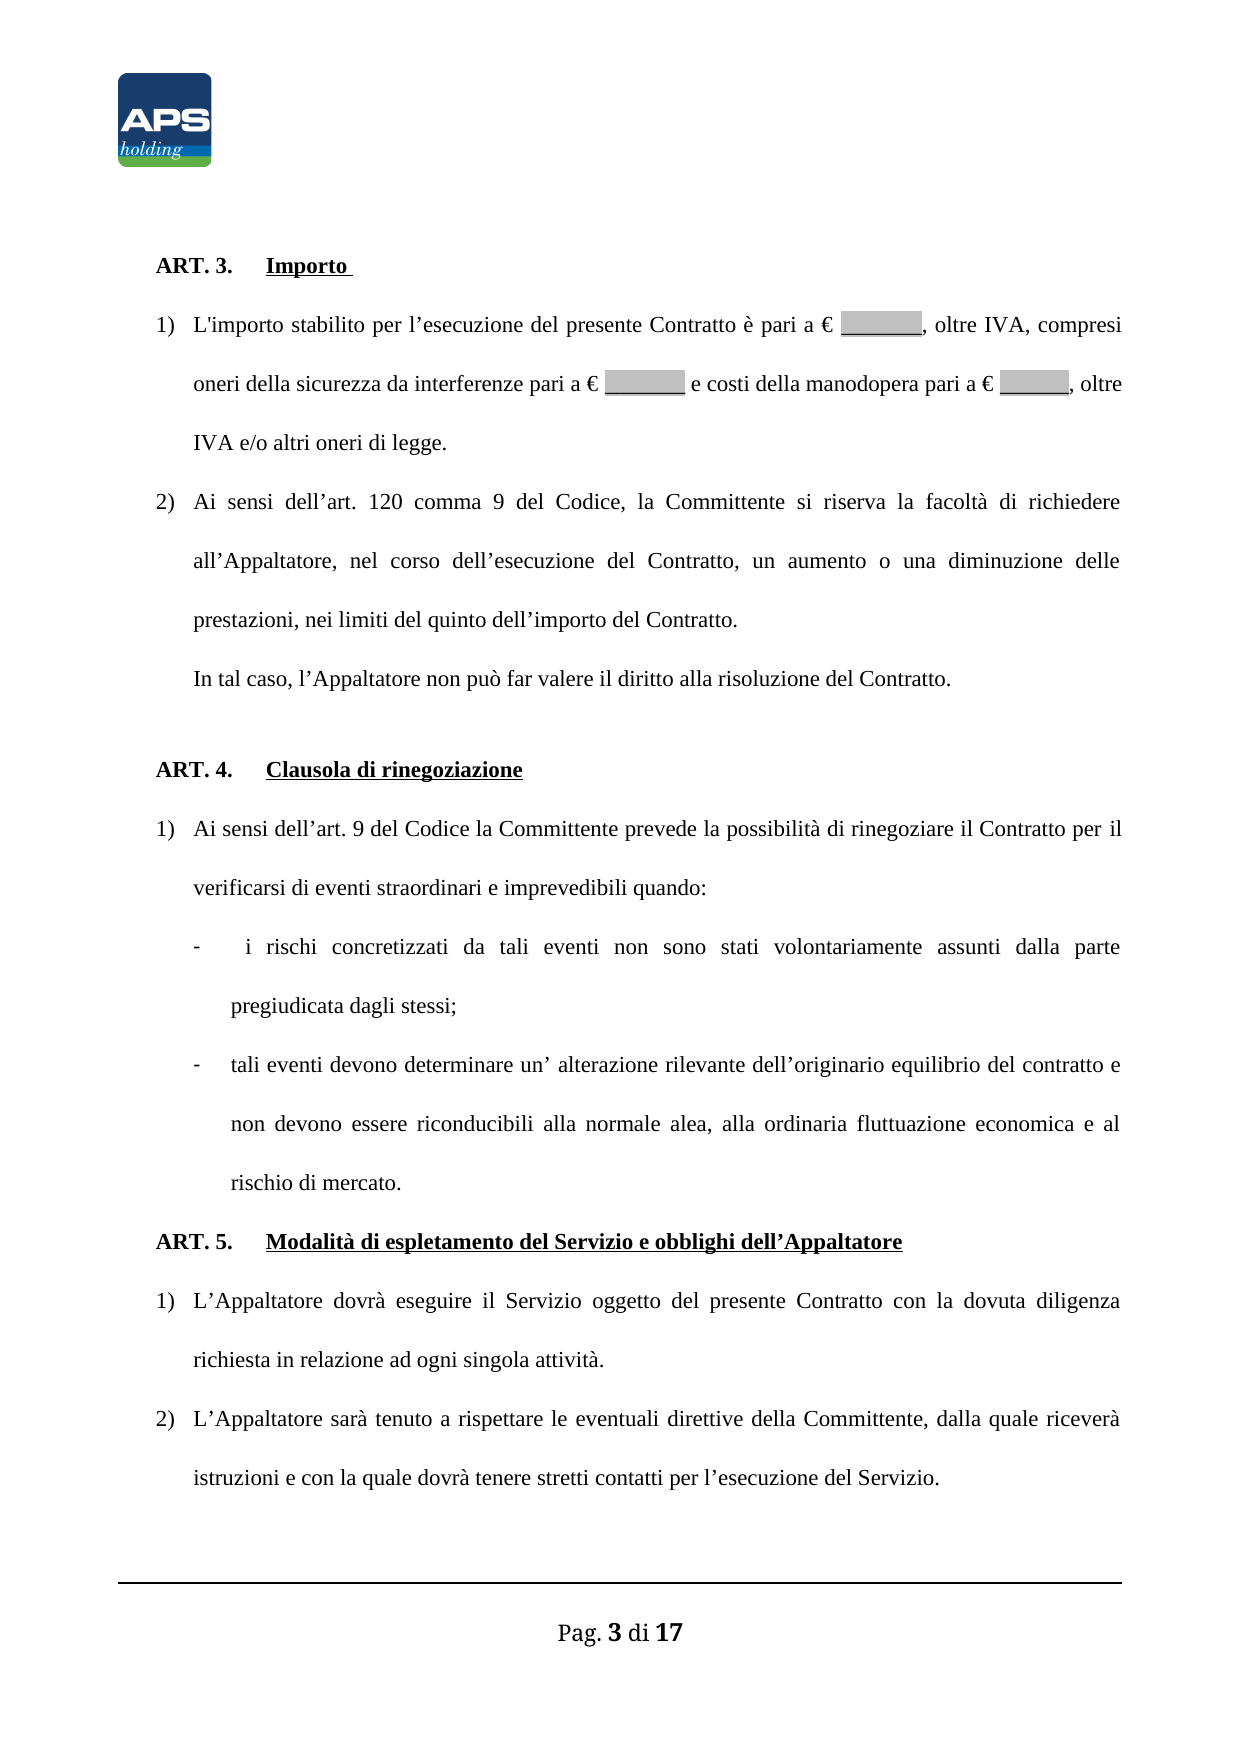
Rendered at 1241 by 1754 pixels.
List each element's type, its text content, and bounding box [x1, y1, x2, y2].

list L’Appaltatore sarà tenuto a rispettare le eventuali direttive della Committente, dalla quale riceverà istruzioni e con la quale dovrà tenere stretti contatti per l’esecuzione del Servizio. [156, 1379, 1122, 1498]
list Ai sensi dell’art. 9 del Codice la Committente prevede la possibilità di rinegoziare il Contratto per il verificarsi di eventi straordinari e imprevedibili quando: [156, 789, 1122, 907]
list Ai sensi dell’art. 120 comma 9 del Codice, la Committente si riserva la facoltà di richiedere all’Appaltatore, nel corso dell’esecuzione del Contratto, un aumento o una diminuzione delle prestazioni, nei limiti del quinto dell’importo del Contratto. [156, 462, 1122, 639]
list In tal caso, l’Appaltatore non può far valere il diritto alla risoluzione del Contratto. [193, 639, 1122, 698]
list Importo [156, 226, 1122, 285]
list L'importo stabilito per l’esecuzione del presente Contratto è pari a € _______, oltre IVA, compresi oneri della sicurezza da interferenze pari a € _______ e costi della manodopera pari a € ______, oltre IVA e/o altri oneri di legge. [156, 285, 1122, 462]
list L’Appaltatore dovrà eseguire il Servizio oggetto del presente Contratto con la dovuta diligenza richiesta in relazione ad ogni singola attività. [156, 1261, 1122, 1379]
list tali eventi devono determinare un’ alterazione rilevante dell’originario equilibrio del contratto e non devono essere riconducibili alla normale alea, alla ordinaria fluttuazione economica e al rischio di mercato. [193, 1025, 1122, 1202]
list Clausola di rinegoziazione [156, 730, 1122, 789]
list Modalità di espletamento del Servizio e obblighi dell’Appaltatore [156, 1202, 1122, 1261]
picture [118, 73, 212, 167]
list i rischi concretizzati da tali eventi non sono stati volontariamente assunti dalla parte pregiudicata dagli stessi; [193, 907, 1122, 1025]
